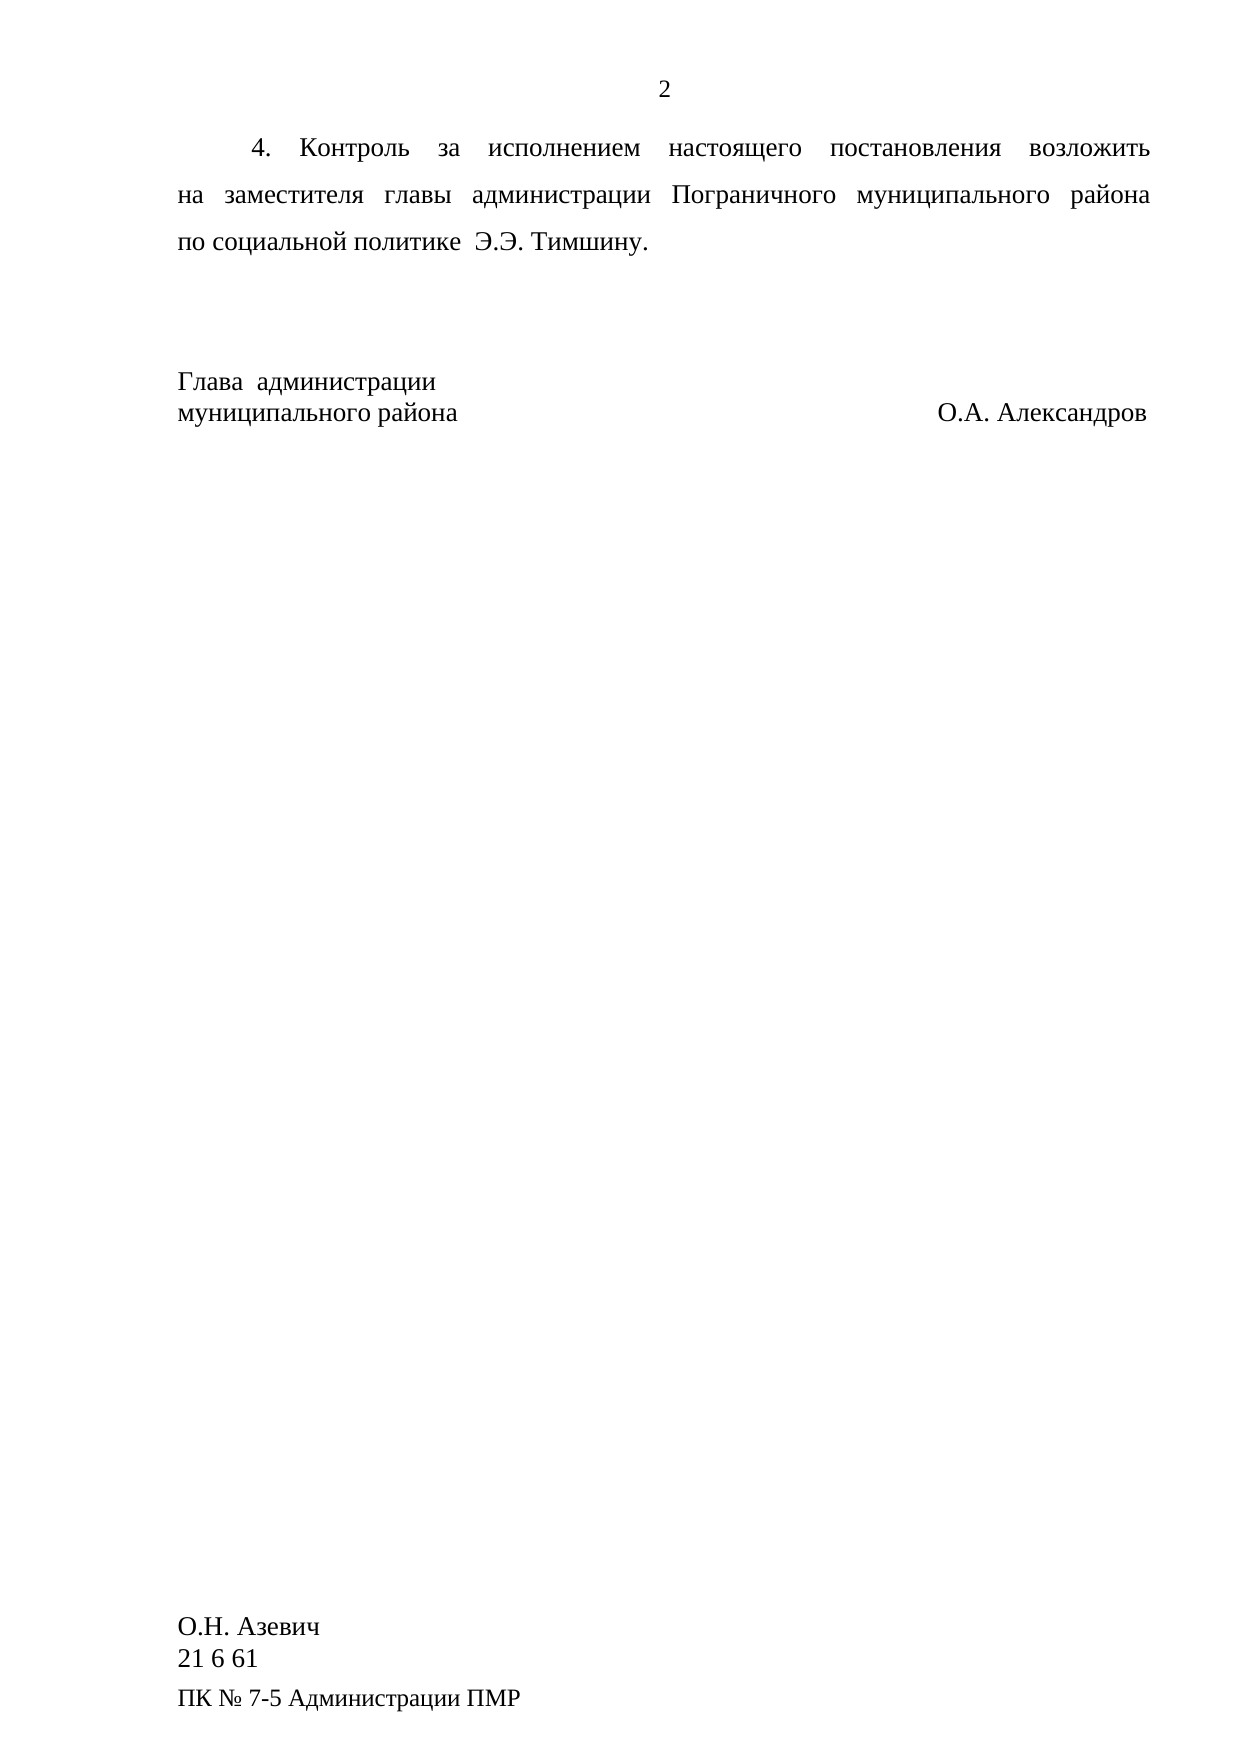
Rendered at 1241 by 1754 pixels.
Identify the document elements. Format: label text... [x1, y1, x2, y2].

text 4. Контроль за исполнением настоящего постановления возложить на заместителя главы администрации Пограничного муниципального района по социальной политике Э.Э. Тимшину. [177, 131, 1152, 256]
text 21 6 61 [177, 1642, 1152, 1673]
text Глава администрации [177, 365, 1152, 396]
text муниципального района О.А. Александров [177, 396, 1152, 427]
text О.Н. Азевич [177, 1611, 1152, 1642]
